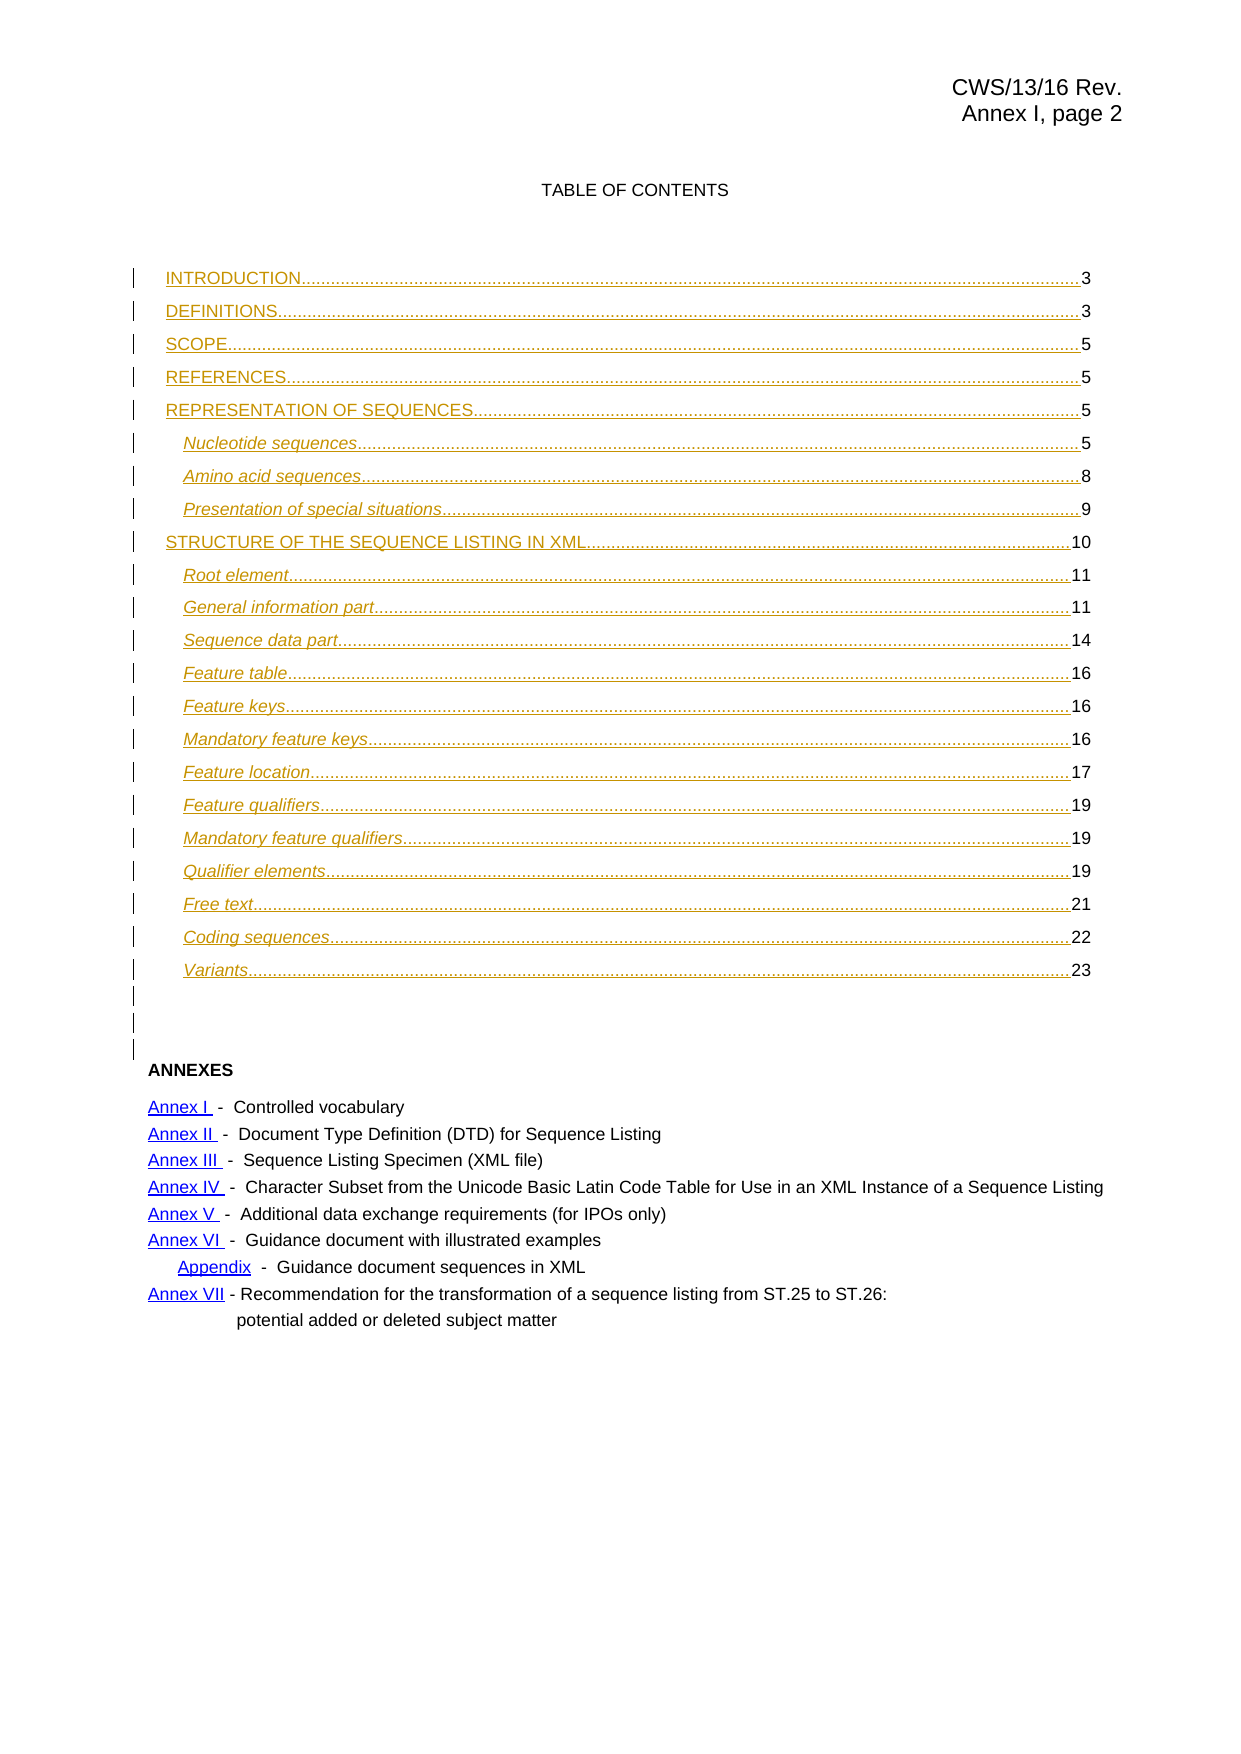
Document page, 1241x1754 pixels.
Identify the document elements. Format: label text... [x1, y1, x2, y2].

text 14 [183, 630, 1122, 651]
text 5 [183, 433, 1122, 453]
text 22 [183, 926, 1122, 947]
text 16 [183, 663, 1122, 683]
text 23 [183, 959, 1122, 980]
text Annex V - Additional data exchange requirements (for IPOs only) [148, 1203, 1122, 1224]
text ANNEXES [148, 1060, 1122, 1080]
text Annex I - Controlled vocabulary [148, 1097, 1122, 1117]
text 19 [183, 828, 1122, 848]
text 5 [165, 334, 1122, 354]
text 16 [183, 696, 1122, 716]
text Annex VI - Guidance document with illustrated examples [148, 1230, 1122, 1250]
text 10 [165, 531, 1122, 552]
text Annex VII - Recommendation for the transformation of a sequence listing from ST.25 to ST.26: [148, 1283, 1122, 1304]
text TABLE OF CONTENTS [148, 179, 1122, 200]
text 3 [165, 301, 1122, 321]
text 16 [183, 729, 1122, 749]
text 11 [183, 564, 1122, 585]
text 19 [183, 861, 1122, 881]
text Annex IV - Character Subset from the Unicode Basic Latin Code Table for Use in an XML Instance of a Sequence Listing [148, 1177, 1122, 1197]
text Annex II - Document Type Definition (DTD) for Sequence Listing [148, 1123, 1122, 1144]
text 19 [183, 795, 1122, 815]
text 21 [183, 893, 1122, 914]
text 5 [165, 400, 1122, 420]
text 5 [165, 367, 1122, 387]
text Appendix - Guidance document sequences in XML [177, 1257, 1122, 1277]
text 9 [183, 498, 1122, 519]
text 17 [183, 762, 1122, 782]
text Annex III - Sequence Listing Specimen (XML file) [148, 1150, 1122, 1170]
text potential added or deleted subject matter [236, 1310, 1122, 1330]
text 11 [183, 597, 1122, 618]
text 3 [165, 268, 1122, 288]
text 8 [183, 466, 1122, 486]
